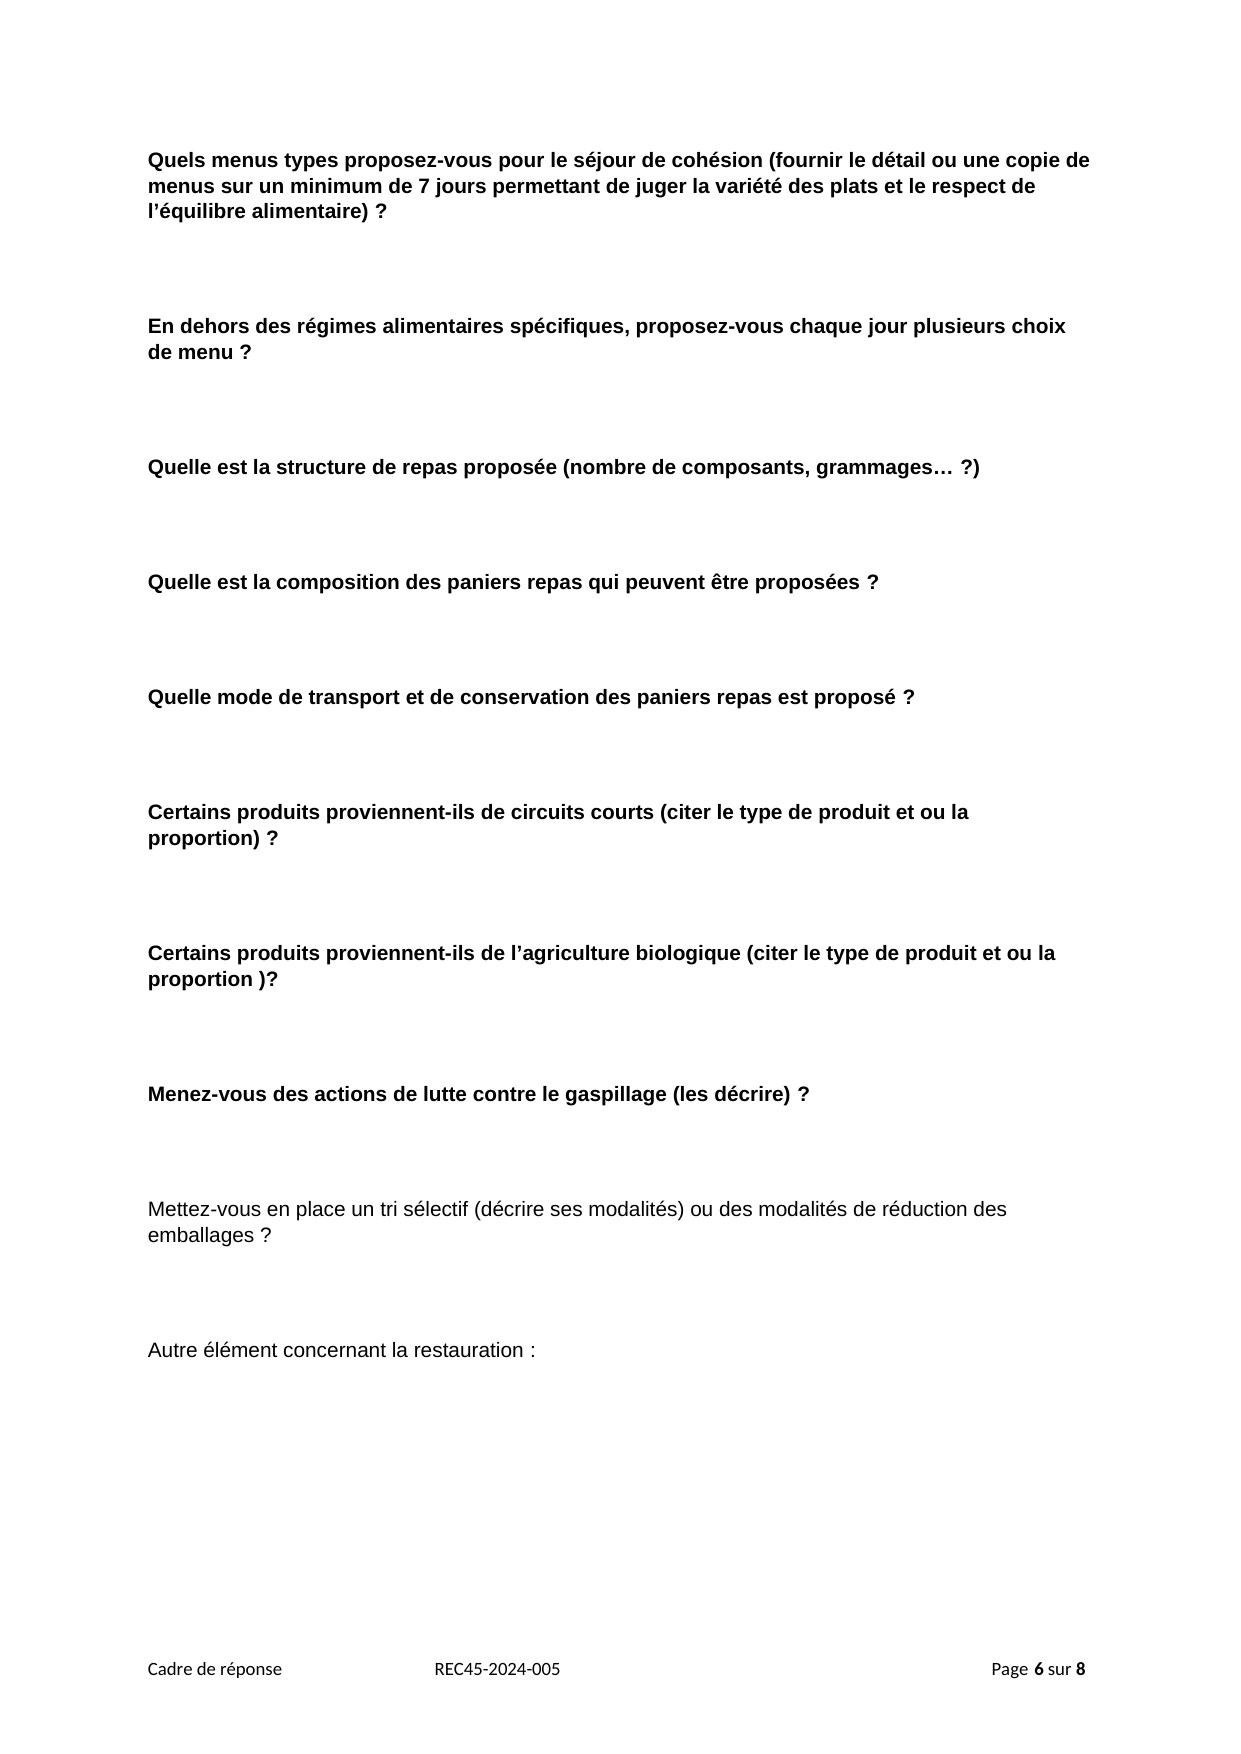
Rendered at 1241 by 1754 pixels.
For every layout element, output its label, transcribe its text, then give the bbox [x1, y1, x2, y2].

text Quelle est la structure de repas proposée (nombre de composants, grammages… ?) [148, 455, 1093, 479]
text Autre élément concernant la restauration : [148, 1338, 1093, 1362]
text Quelle est la composition des paniers repas qui peuvent être proposées ? [148, 570, 1093, 594]
text Menez-vous des actions de lutte contre le gaspillage (les décrire) ? [148, 1082, 1093, 1106]
text Certains produits proviennent-ils de l’agriculture biologique (citer le type de produit et ou la proportion )? [148, 941, 1093, 991]
text Quelle mode de transport et de conservation des paniers repas est proposé ? [148, 685, 1093, 709]
text Certains produits proviennent-ils de circuits courts (citer le type de produit et ou la proportion) ? [148, 800, 1093, 850]
text En dehors des régimes alimentaires spécifiques, proposez-vous chaque jour plusieurs choix de menu ? [148, 314, 1093, 364]
text Quels menus types proposez-vous pour le séjour de cohésion (fournir le détail ou une copie de menus sur un minimum de 7 jours permettant de juger la variété des plats et le respect de l’équilibre alimentaire) ? [148, 148, 1093, 223]
text Mettez-vous en place un tri sélectif (décrire ses modalités) ou des modalités de réduction des emballages ? [148, 1197, 1093, 1247]
